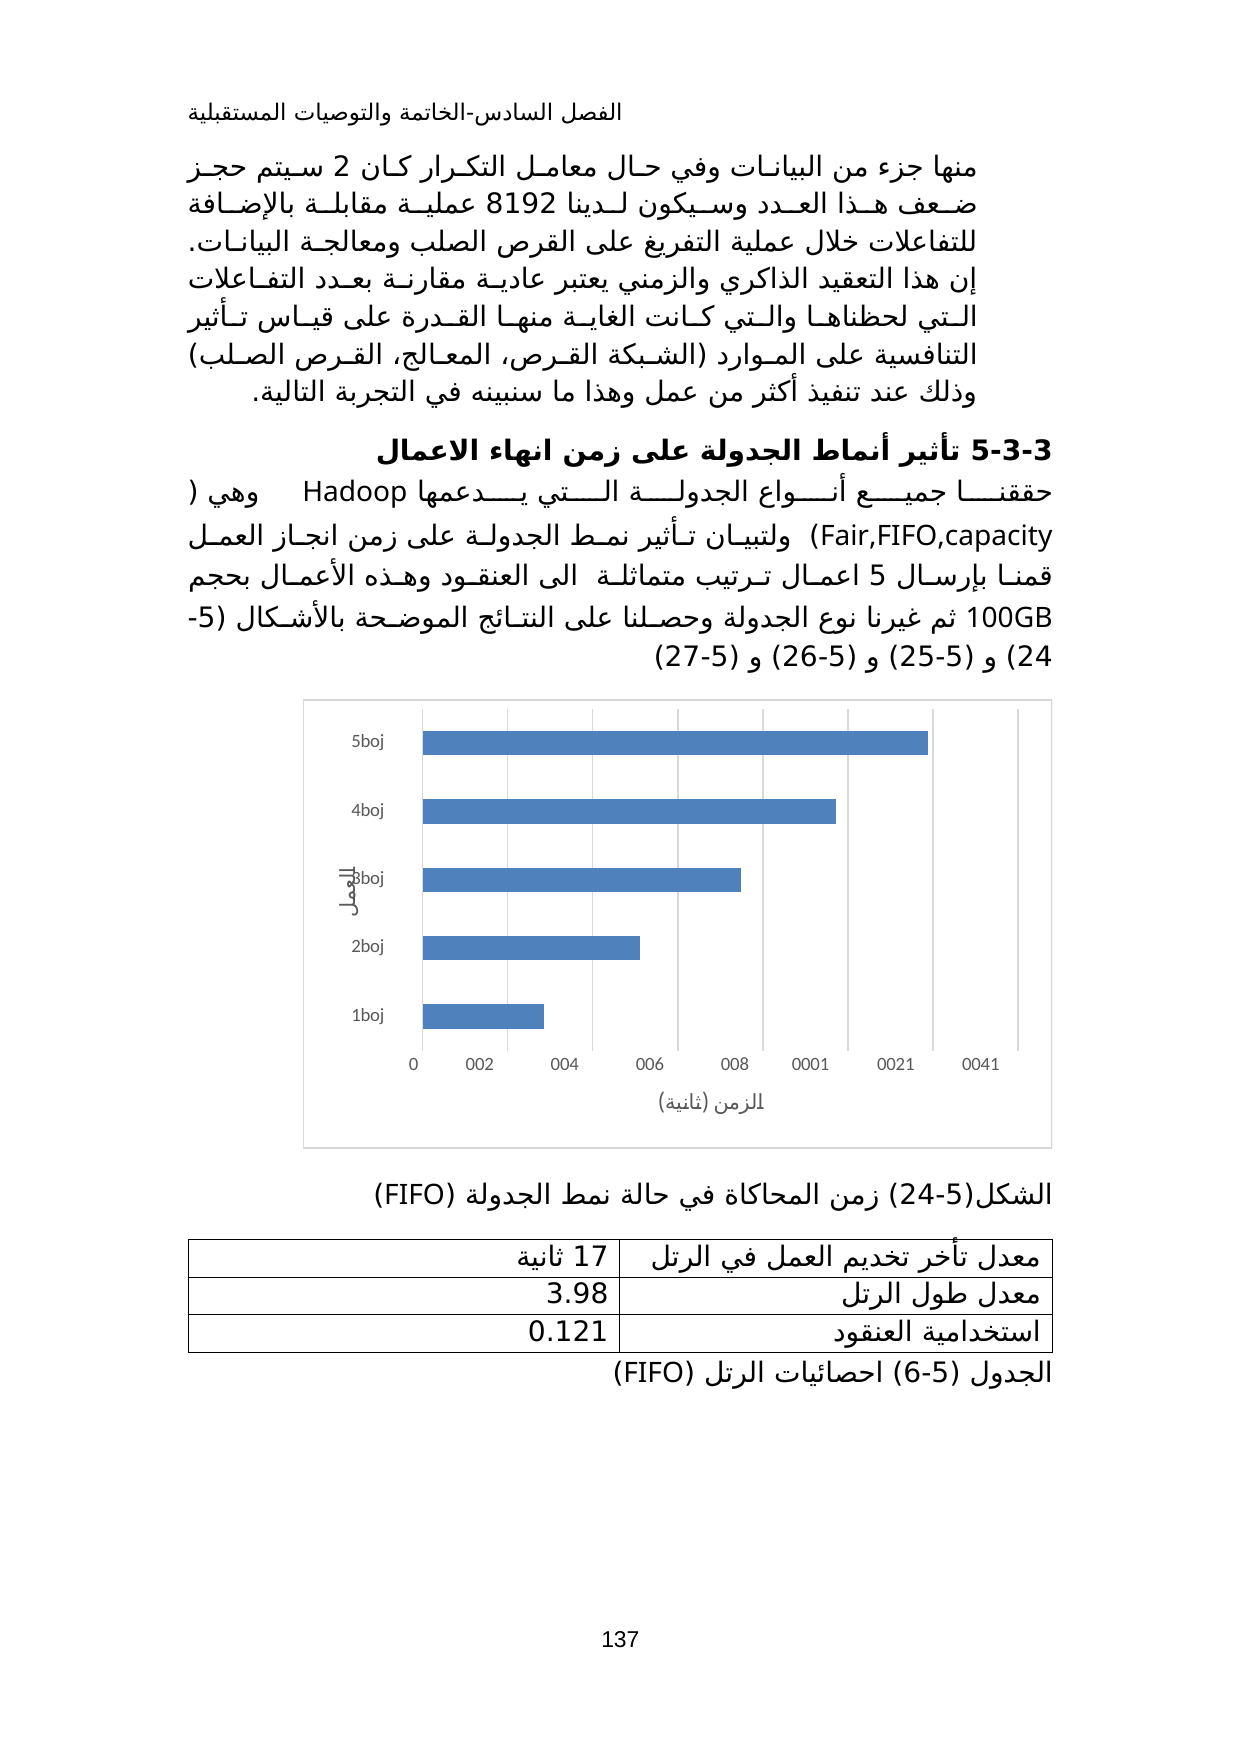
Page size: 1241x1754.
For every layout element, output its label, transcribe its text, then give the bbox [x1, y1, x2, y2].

table_header 17 ثانية [189, 1240, 619, 1277]
table_cell 3.98 [189, 1278, 619, 1314]
table_cell استخدامية العنقود [620, 1315, 1052, 1352]
table_cell 0.121 [189, 1315, 619, 1352]
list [187, 150, 1015, 408]
text حققنا جميع أنواع الجدولة التي يدعمها Hadoop وهي (Fair,FIFO,capacity) ولتبيان تأثير نمط الجدولة على زمن انجاز العمل قمنا بإرسال 5 اعمال ترتيب متماثلة الى العنقود وهذه الأعمال بحجم 100GB ثم غيرنا نوع الجدولة وحصلنا على النتائج الموضحة بالأشكال (5-24) و (5-25) و (5-26) و (5-27) [187, 472, 1053, 673]
text الجدول (5-6) احصائيات الرتل (FIFO) [187, 1353, 1053, 1391]
table_header معدل تأخر تخديم العمل في الرتل [620, 1240, 1052, 1277]
subtitle 5-3-3 تأثير أنماط الجدولة على زمن انهاء الاعمال [187, 434, 1053, 467]
text الشكل(5-24) زمن المحاكاة في حالة نمط الجدولة (FIFO) [187, 1174, 1053, 1212]
table_cell معدل طول الرتل [620, 1278, 1052, 1314]
